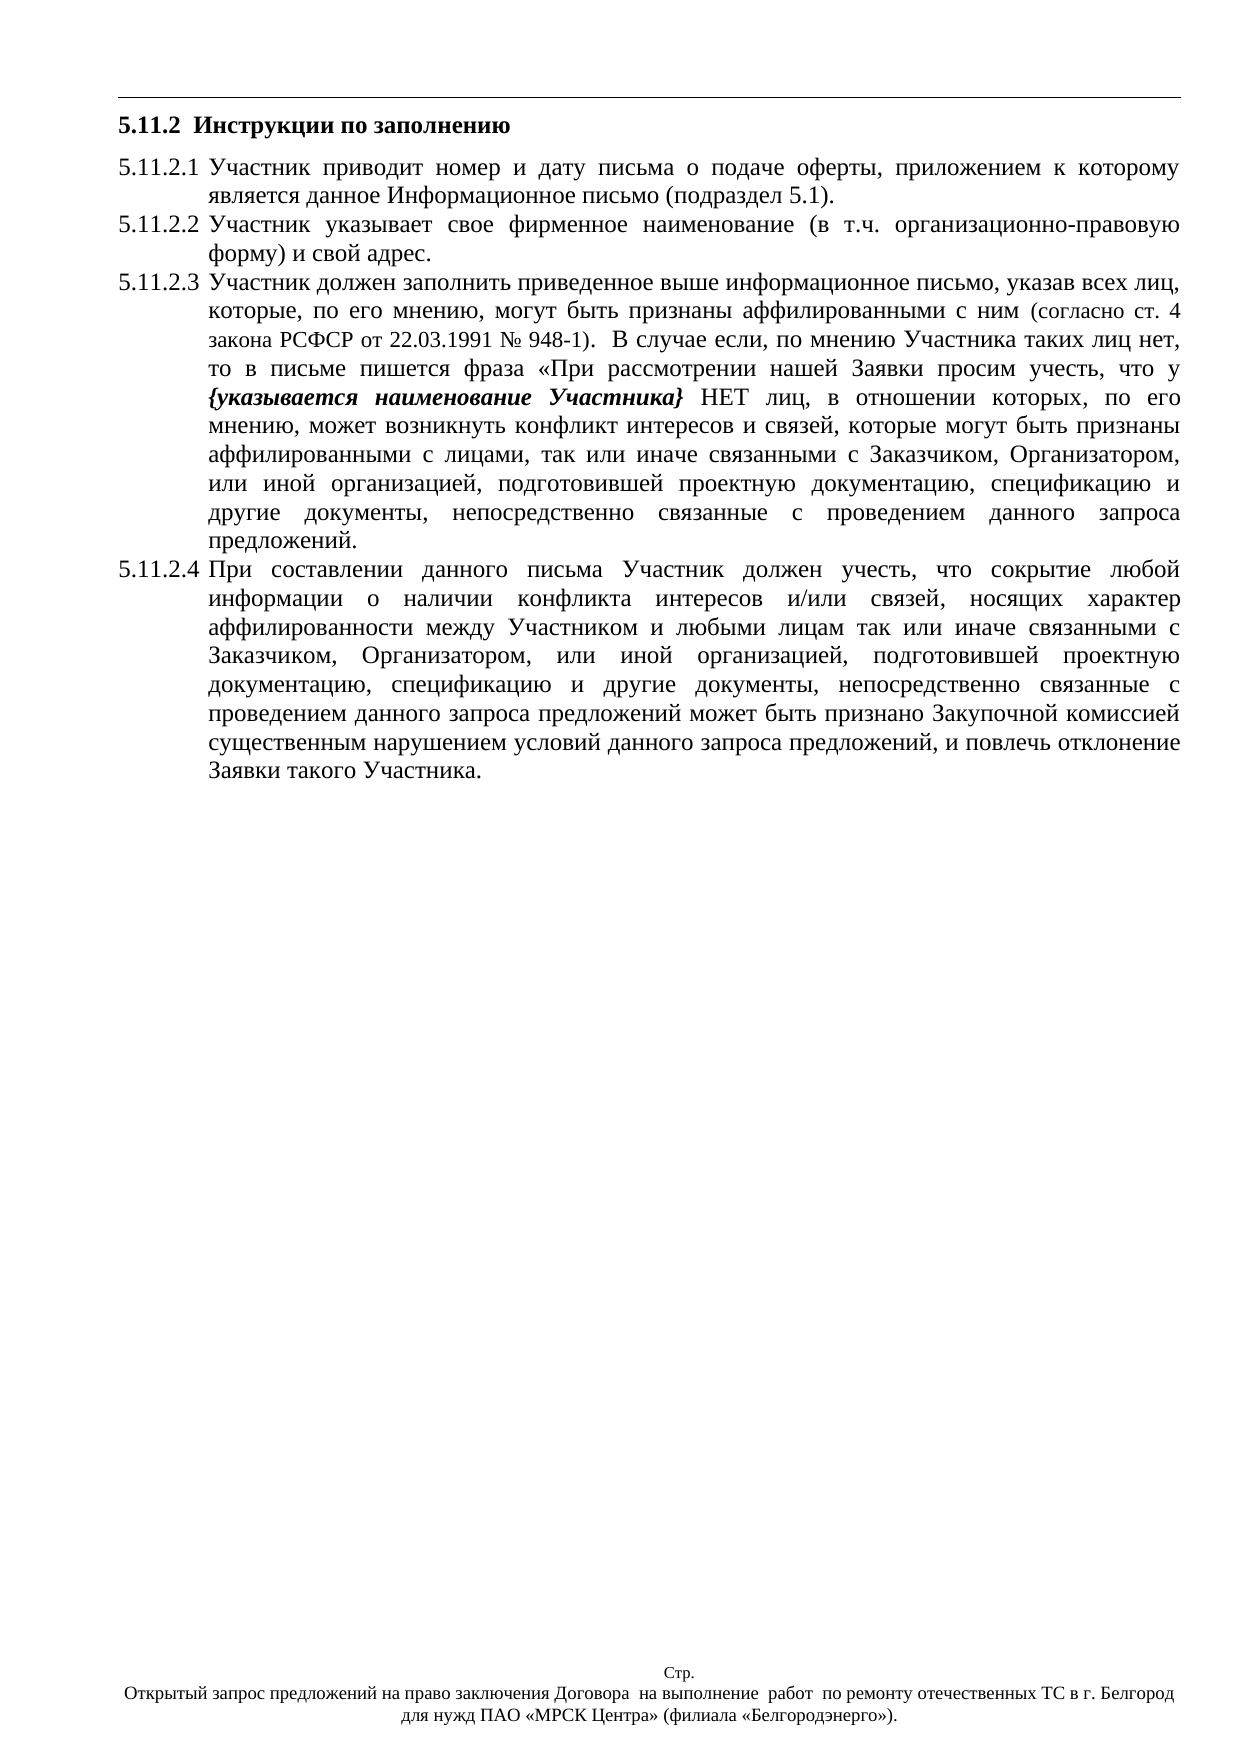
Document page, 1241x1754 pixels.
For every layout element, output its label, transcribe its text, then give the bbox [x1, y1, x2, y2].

subtitle Инструкции по заполнению [118, 111, 1181, 139]
list При составлении данного письма Участник должен учесть, что сокрытие любой информации о наличии конфликта интересов и/или связей, носящих характер аффилированности между Участником и любыми лицам так или иначе связанными с Заказчиком, Организатором, или иной организацией, подготовившей проектную документацию, спецификацию и другие документы, непосредственно связанные с проведением данного запроса предложений может быть признано Закупочной комиссией существенным нарушением условий данного запроса предложений, и повлечь отклонение Заявки такого Участника. [118, 554, 1181, 784]
list Участник должен заполнить приведенное выше информационное письмо, указав всех лиц, которые, по его мнению, могут быть признаны аффилированными с ним (согласно ст. 4 закона РСФСР от 22.03.1991 № 948-1). В случае если, по мнению Участника таких лиц нет, то в письме пишется фраза «При рассмотрении нашей Заявки просим учесть, что у {указывается наименование Участника} НЕТ лиц, в отношении которых, по его мнению, может возникнуть конфликт интересов и связей, которые могут быть признаны аффилированными с лицами, так или иначе связанными с Заказчиком, Организатором, или иной организацией, подготовившей проектную документацию, спецификацию и другие документы, непосредственно связанные с проведением данного запроса предложений. [118, 267, 1181, 554]
list Участник указывает свое фирменное наименование (в т.ч. организационно-правовую форму) и свой адрес. [118, 209, 1181, 267]
